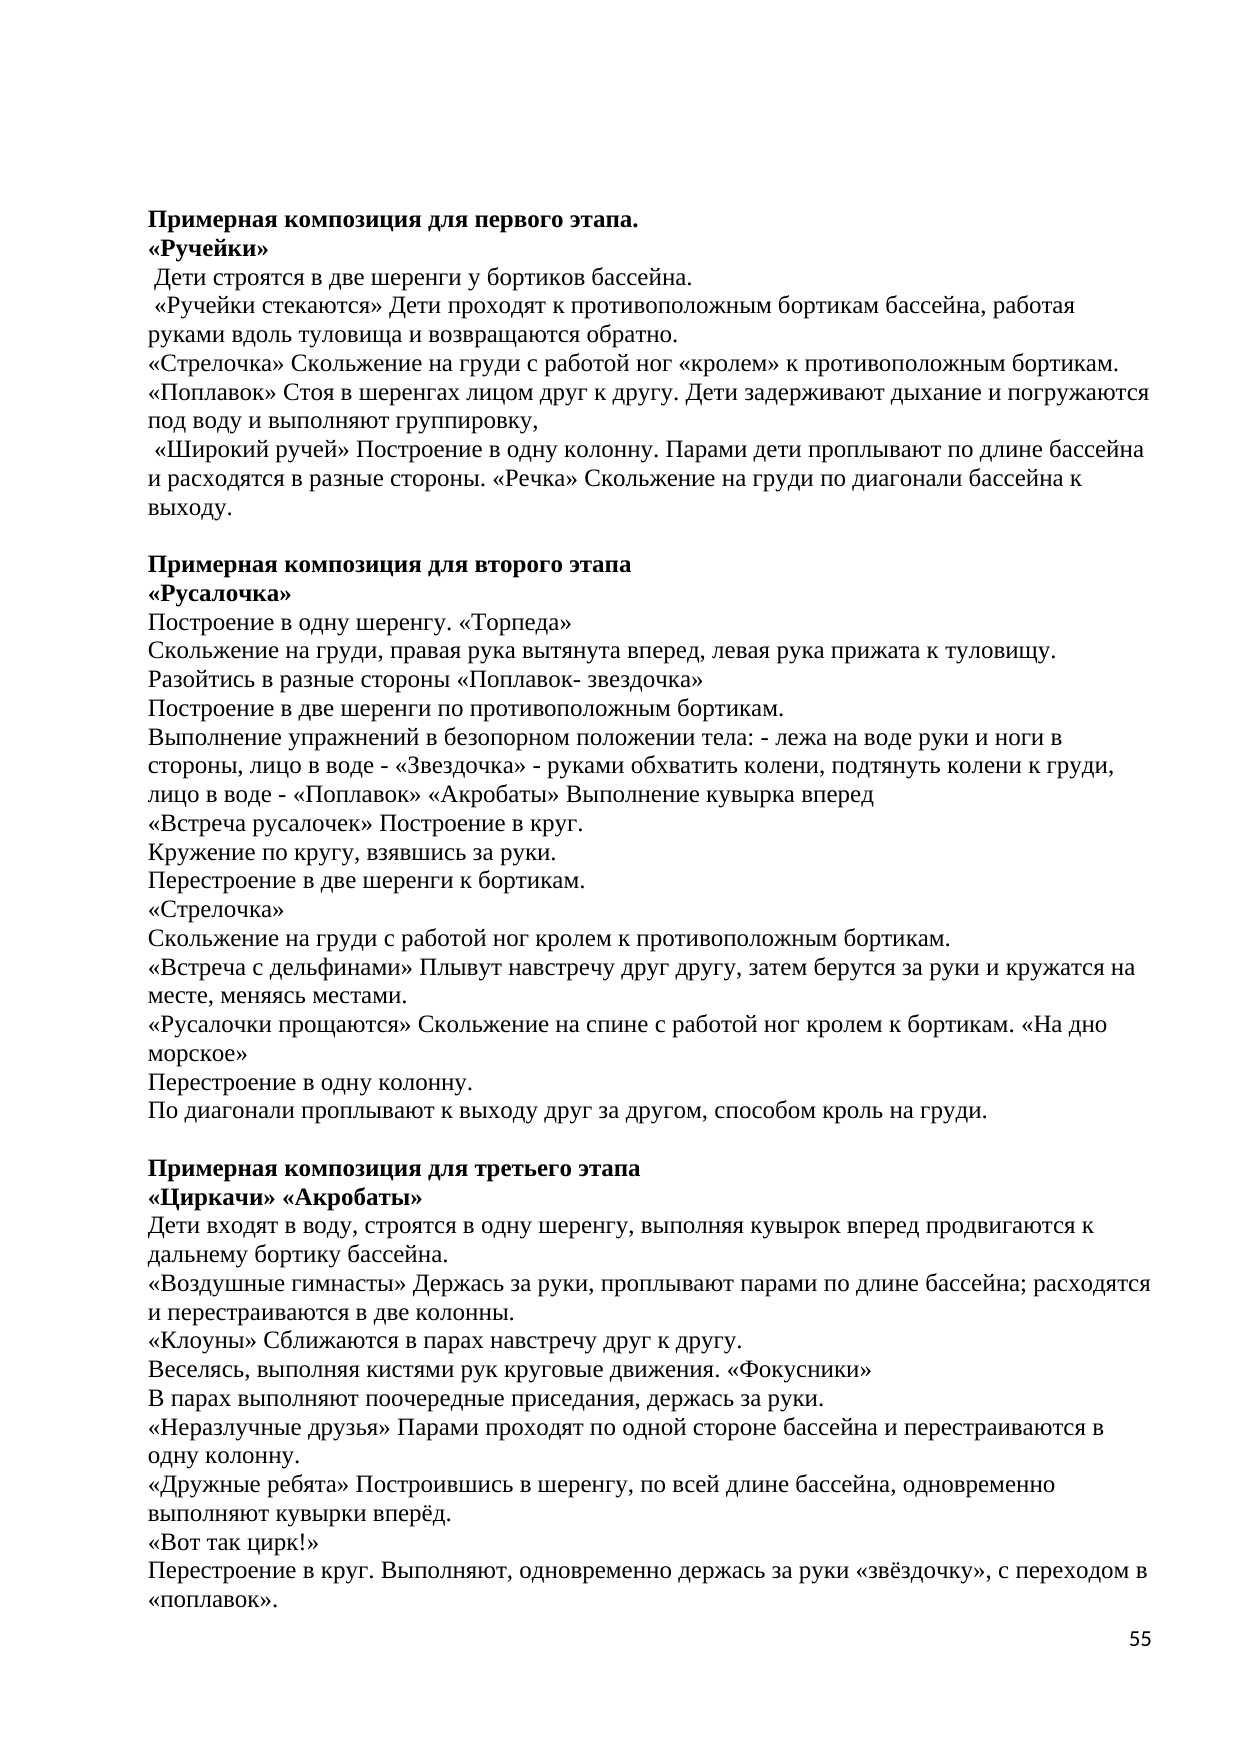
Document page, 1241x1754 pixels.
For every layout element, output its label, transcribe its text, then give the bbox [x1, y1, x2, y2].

text Перестроение в одну колонну. [148, 1067, 1152, 1096]
text Веселясь, выполняя кистями рук круговые движения. «Фокусники» [148, 1354, 1152, 1383]
text Кружение по кругу, взявшись за руки. [148, 837, 1152, 866]
text «Ручейки» [148, 233, 1152, 262]
text «Русалочки прощаются» Скольжение на спине с работой ног кролем к бортикам. «На дно морское» [148, 1009, 1152, 1067]
text «Встреча русалочек» Построение в круг. [148, 808, 1152, 837]
text Скольжение на груди, правая рука вытянута вперед, левая рука прижата к туловищу. Разойтись в разные стороны «Поплавок- звездочка» [148, 636, 1152, 693]
text В парах выполняют поочередные приседания, держась за руки. [148, 1383, 1152, 1412]
text «Воздушные гимнасты» Держась за руки, проплывают парами по длине бассейна; расходятся и перестраиваются в две колонны. [148, 1268, 1152, 1326]
text Построение в две шеренги по противоположным бортикам. [148, 693, 1152, 722]
text «Ручейки стекаются» Дети проходят к противоположным бортикам бассейна, работая руками вдоль туловища и возвращаются обратно. [148, 291, 1152, 348]
text «Стрелочка» [148, 894, 1152, 923]
text Примерная композиция для второго этапа [148, 549, 1152, 578]
text Перестроение в круг. Выполняют, одновременно держась за руки «звёздочку», с переходом в «поплавок». [148, 1556, 1152, 1613]
text Примерная композиция для первого этапа. [148, 204, 1152, 233]
text «Вот так цирк!» [148, 1527, 1152, 1556]
text Дети входят в воду, строятся в одну шеренгу, выполняя кувырок вперед продвигаются к дальнему бортику бассейна. [148, 1211, 1152, 1268]
text «Стрелочка» Скольжение на груди с работой ног «кролем» к противоположным бортикам. «Поплавок» Стоя в шеренгах лицом друг к другу. Дети задерживают дыхание и погружаются под воду и выполняют группировку, [148, 348, 1152, 434]
text «Встреча с дельфинами» Плывут навстречу друг другу, затем берутся за руки и кружатся на месте, меняясь местами. [148, 952, 1152, 1009]
text «Клоуны» Сближаются в парах навстречу друг к другу. [148, 1326, 1152, 1354]
text Скольжение на груди с работой ног кролем к противоположным бортикам. [148, 923, 1152, 952]
text «Русалочка» [148, 578, 1152, 607]
text «Широкий ручей» Построение в одну колонну. Парами дети проплывают по длине бассейна и расходятся в разные стороны. «Речка» Скольжение на груди по диагонали бассейна к выходу. [148, 434, 1152, 521]
text По диагонали проплывают к выходу друг за другом, способом кроль на груди. [148, 1096, 1152, 1124]
text «Неразлучные друзья» Парами проходят по одной стороне бассейна и перестраиваются в одну колонну. [148, 1412, 1152, 1469]
text «Циркачи» «Акробаты» [148, 1182, 1152, 1211]
text Перестроение в две шеренги к бортикам. [148, 866, 1152, 894]
text Дети строятся в две шеренги у бортиков бассейна. [148, 262, 1152, 291]
text Построение в одну шеренгу. «Торпеда» [148, 607, 1152, 636]
text Выполнение упражнений в безопорном положении тела: - лежа на воде руки и ноги в стороны, лицо в воде - «Звездочка» - руками обхватить колени, подтянуть колени к груди, лицо в воде - «Поплавок» «Акробаты» Выполнение кувырка вперед [148, 722, 1152, 808]
text Примерная композиция для третьего этапа [148, 1153, 1152, 1182]
text «Дружные ребята» Построившись в шеренгу, по всей длине бассейна, одновременно выполняют кувырки вперёд. [148, 1469, 1152, 1527]
